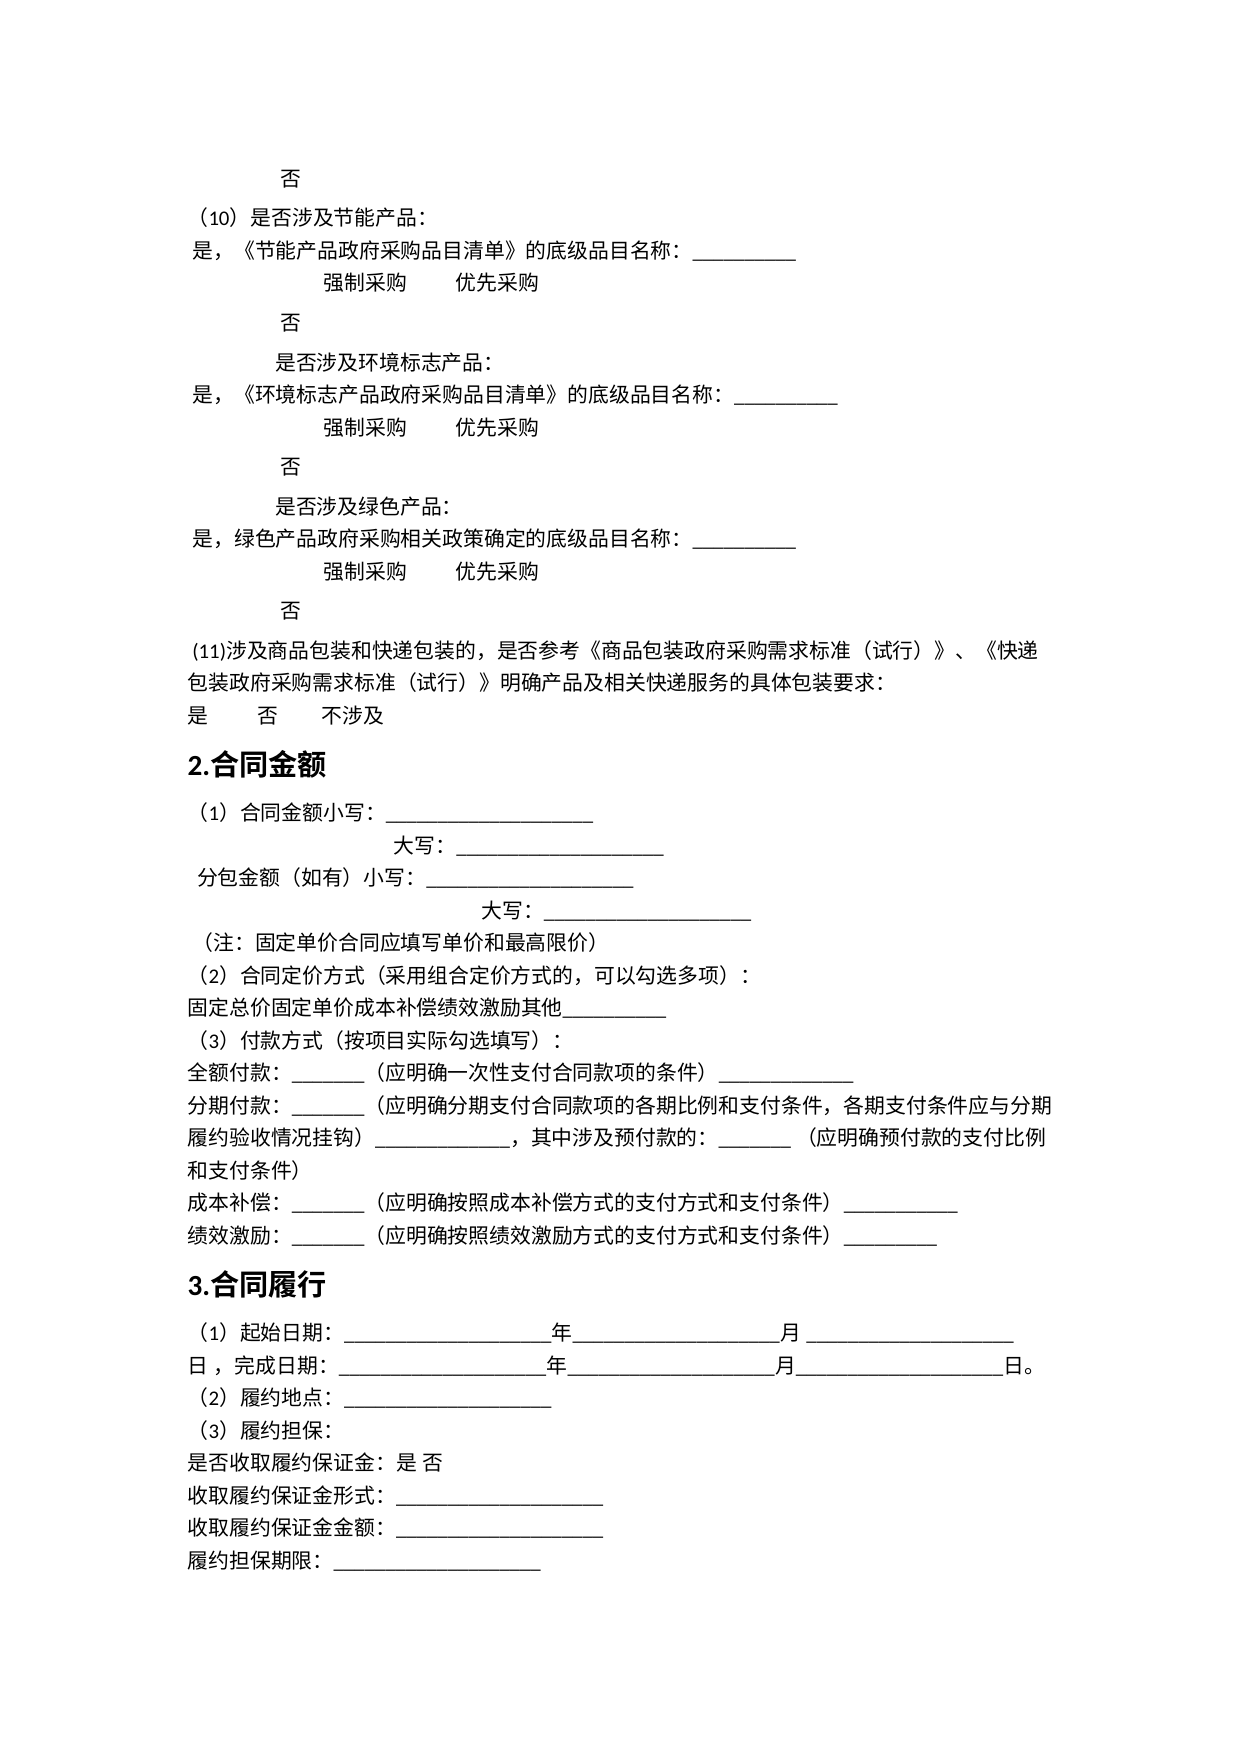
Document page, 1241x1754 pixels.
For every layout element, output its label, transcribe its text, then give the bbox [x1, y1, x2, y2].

text 是，《环境标志产品政府采购品目清单》的底级品目名称：__________ [187, 378, 1053, 411]
text 是否收取履约保证金：是 否 [187, 1447, 1053, 1479]
text 强制采购 优先采购 [187, 411, 1053, 443]
text （10）是否涉及节能产品： [187, 202, 1053, 234]
text 是，《节能产品政府采购品目清单》的底级品目名称：__________ [187, 234, 1053, 267]
text 否 [187, 594, 1053, 627]
text （1）起始日期：____________________年____________________月 ____________________日 ，完成日期：____________________年____________________月____________________日。 [187, 1317, 1053, 1382]
text (11)涉及商品包装和快递包装的，是否参考《商品包装政府采购需求标准（试行）》、《快递包装政府采购需求标准（试行）》明确产品及相关快递服务的具体包装要求： [187, 634, 1053, 699]
text （3）履约担保： [187, 1414, 1053, 1447]
text （3）付款方式（按项目实际勾选填写）： [187, 1024, 1053, 1057]
text （2）履约地点：____________________ [187, 1382, 1053, 1414]
text 绩效激励：_______（应明确按照绩效激励方式的支付方式和支付条件）_________ [187, 1219, 1053, 1252]
text （2）合同定价方式（采用组合定价方式的，可以勾选多项）： [187, 959, 1053, 992]
text 固定总价固定单价成本补偿绩效激励其他__________ [187, 992, 1053, 1024]
text 收取履约保证金形式：____________________ [187, 1479, 1053, 1512]
text 分包金额（如有）小写：____________________ [187, 862, 1053, 894]
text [187, 1544, 1053, 1577]
text （1）合同金额小写：____________________ [187, 797, 1053, 829]
text 收取履约保证金金额：____________________ [187, 1512, 1053, 1544]
text 强制采购 优先采购 [187, 267, 1053, 299]
text 强制采购 优先采购 [187, 555, 1053, 587]
text 分期付款：_______（应明确分期支付合同款项的各期比例和支付条件，各期支付条件应与分期履约验收情况挂钩）_____________，其中涉及预付款的：_______ （应明确预付款的支付比例和支付条件） [187, 1089, 1053, 1187]
text 全额付款：_______（应明确一次性支付合同款项的条件）_____________ [187, 1057, 1053, 1089]
text 成本补偿：_______（应明确按照成本补偿方式的支付方式和支付条件）___________ [187, 1187, 1053, 1219]
text （注：固定单价合同应填写单价和最高限价） [187, 927, 1053, 959]
text 是，绿色产品政府采购相关政策确定的底级品目名称：__________ [187, 522, 1053, 555]
text 否 [187, 162, 1053, 194]
text 3.合同履行 [187, 1252, 1053, 1317]
text 是否涉及绿色产品： [187, 490, 1053, 522]
text 否 [187, 450, 1053, 483]
text 否 [187, 306, 1053, 339]
text 是否涉及环境标志产品： [187, 346, 1053, 378]
text 大写：____________________ [187, 829, 1053, 862]
text 是 否 不涉及 [187, 699, 1053, 732]
text 2.合同金额 [187, 732, 1053, 797]
text 大写：____________________ [187, 894, 1053, 927]
